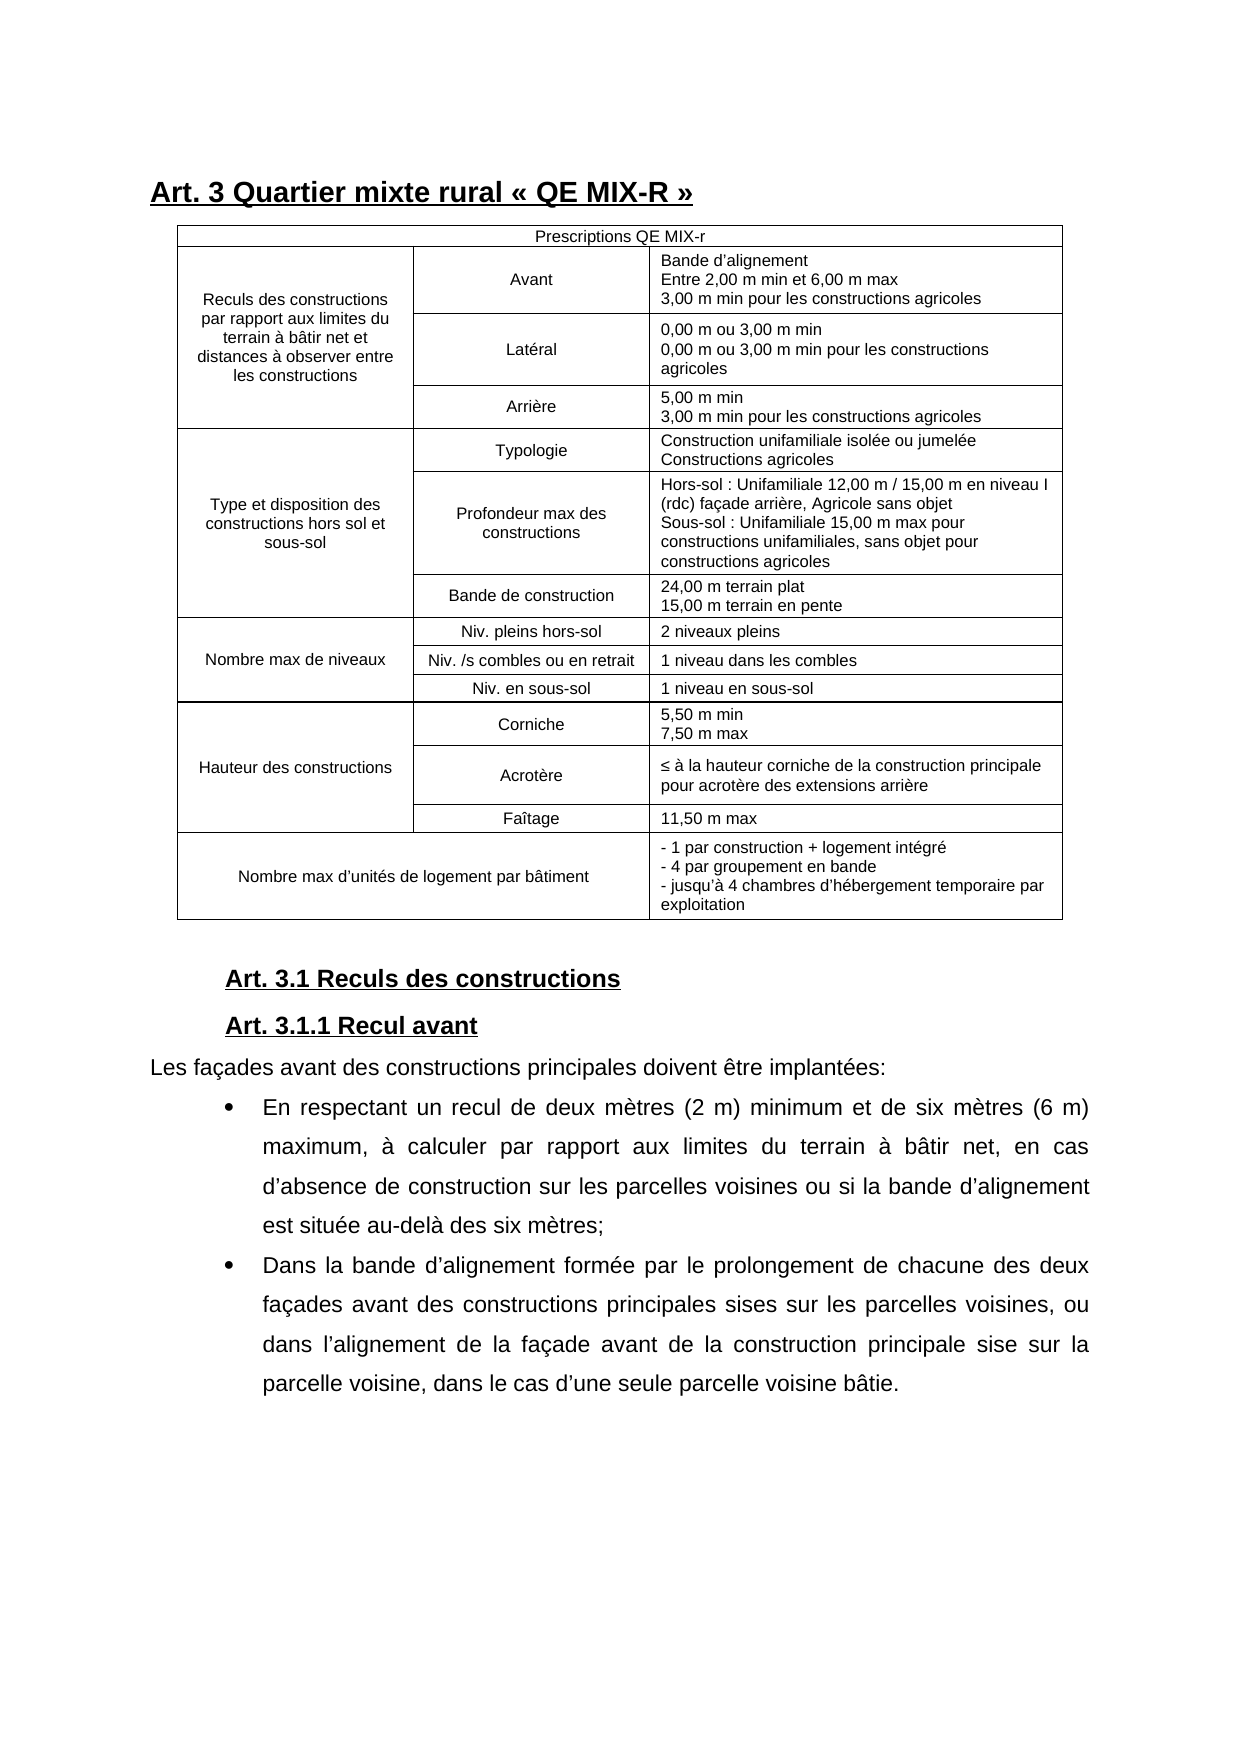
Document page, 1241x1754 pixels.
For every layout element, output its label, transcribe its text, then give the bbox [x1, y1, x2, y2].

table_cell Profondeur max des constructions [414, 472, 649, 573]
list En respectant un recul de deux mètres (2 m) minimum et de six mètres (6 m) maximum, à calculer par rapport aux limites du terrain à bâtir net, en cas d’absence de construction sur les parcelles voisines ou si la bande d’alignement est située au-delà des six mètres; [225, 1094, 1090, 1238]
table_cell 5,50 m min 7,50 m max [650, 703, 1062, 745]
table_header Prescriptions QE MIX-r [178, 226, 1062, 246]
table_cell 1 niveau en sous-sol [650, 675, 1062, 701]
table_cell Nombre max d’unités de logement par bâtiment [178, 833, 649, 919]
text Les façades avant des constructions principales doivent être implantées: [150, 1054, 1090, 1081]
table_cell Niv. /s combles ou en retrait [414, 646, 649, 674]
table_cell - 1 par construction + logement intégré - 4 par groupement en bande - jusqu’à 4 chambres d’hébergement temporaire par exploitation [650, 833, 1062, 919]
table_cell 1 niveau dans les combles [650, 646, 1062, 674]
table_cell Corniche [414, 703, 649, 745]
list Dans la bande d’alignement formée par le prolongement de chacune des deux façades avant des constructions principales sises sur les parcelles voisines, ou dans l’alignement de la façade avant de la construction principale sise sur la parcelle voisine, dans le cas d’une seule parcelle voisine bâtie. [225, 1252, 1090, 1396]
table_cell Arrière [414, 386, 649, 428]
subtitle Art. 3 Quartier mixte rural « QE MIX-R » [150, 175, 1090, 208]
table_cell Hors-sol : Unifamiliale 12,00 m / 15,00 m en niveau I (rdc) façade arrière, Agricole sans objet Sous-sol : Unifamiliale 15,00 m max pour constructions unifamiliales, sans objet pour constructions agricoles [650, 472, 1062, 573]
table_cell Bande d’alignement Entre 2,00 m min et 6,00 m max 3,00 m min pour les constructions agricoles [650, 247, 1062, 312]
table_cell 11,50 m max [650, 805, 1062, 832]
table_cell Acrotère [414, 746, 649, 804]
table_cell Hauteur des constructions [178, 703, 413, 832]
table_cell Type et disposition des constructions hors sol et sous-sol [178, 429, 413, 617]
table_cell Faîtage [414, 805, 649, 832]
table_cell Nombre max de niveaux [178, 618, 413, 701]
table_cell Typologie [414, 429, 649, 471]
table_cell Latéral [414, 314, 649, 384]
subtitle Art. 3.1.1 Recul avant [225, 1011, 1090, 1040]
table_cell Construction unifamiliale isolée ou jumelée Constructions agricoles [650, 429, 1062, 471]
subtitle Art. 3.1 Reculs des constructions [225, 964, 1090, 992]
table_cell Reculs des constructions par rapport aux limites du terrain à bâtir net et distances à observer entre les constructions [178, 247, 413, 428]
table_cell Niv. pleins hors-sol [414, 618, 649, 644]
table_cell 5,00 m min 3,00 m min pour les constructions agricoles [650, 386, 1062, 428]
table_cell Avant [414, 247, 649, 312]
table_cell 24,00 m terrain plat 15,00 m terrain en pente [650, 575, 1062, 617]
table_cell ≤ à la hauteur corniche de la construction principale pour acrotère des extensions arrière [650, 746, 1062, 804]
table_cell 2 niveaux pleins [650, 618, 1062, 644]
table_cell 0,00 m ou 3,00 m min 0,00 m ou 3,00 m min pour les constructions agricoles [650, 314, 1062, 384]
table_cell Niv. en sous-sol [414, 675, 649, 701]
table_cell Bande de construction [414, 575, 649, 617]
